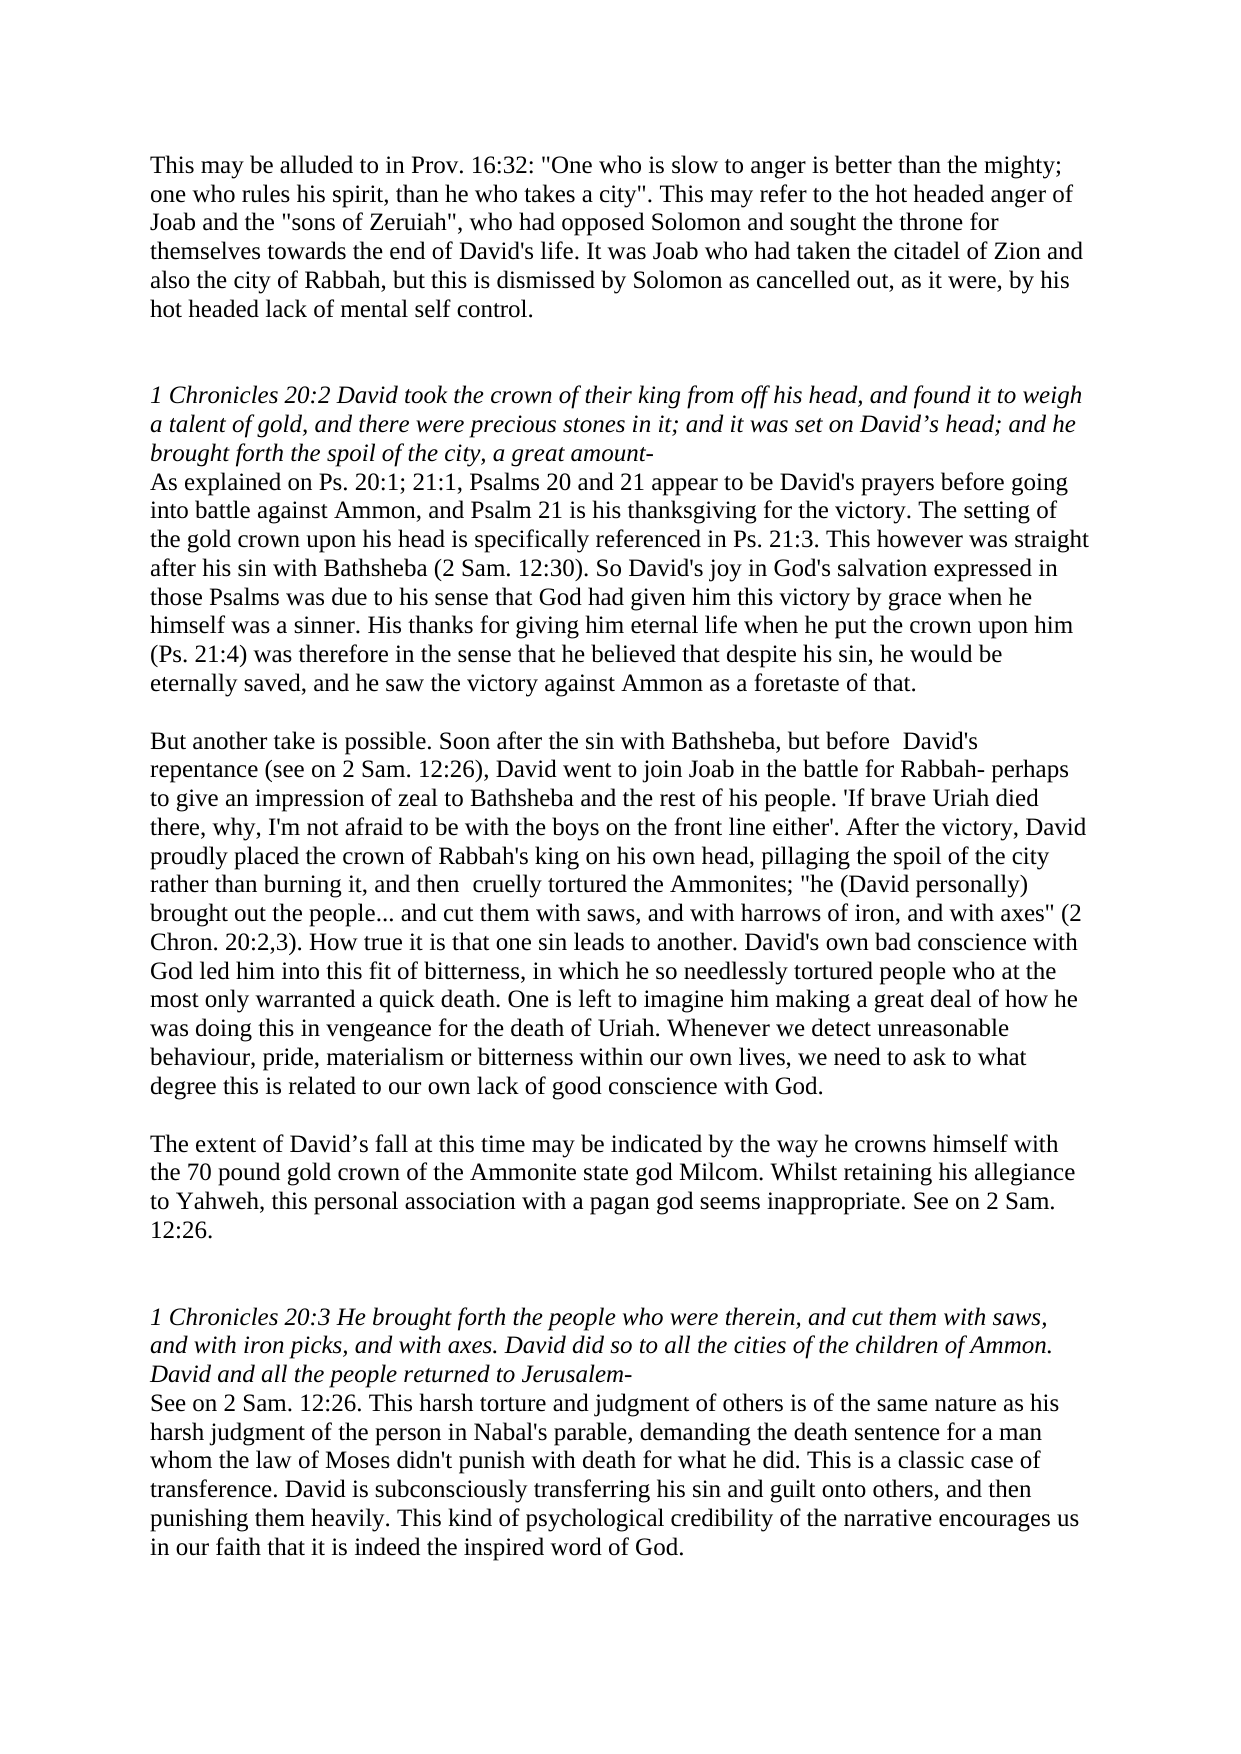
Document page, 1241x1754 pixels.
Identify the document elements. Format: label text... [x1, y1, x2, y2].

text But another take is possible. Soon after the sin with Bathsheba, but before David's repentance (see on 2 Sam. 12:26), David went to join Joab in the battle for Rabbah- perhaps to give an impression of zeal to Bathsheba and the rest of his people. 'If brave Uriah died there, why, I'm not afraid to be with the boys on the front line either'. After the victory, David proudly placed the crown of Rabbah's king on his own head, pillaging the spoil of the city rather than burning it, and then cruelly tortured the Ammonites; "he (David personally) brought out the people... and cut them with saws, and with harrows of iron, and with axes" (2 Chron. 20:2,3). How true it is that one sin leads to another. David's own bad conscience with God led him into this fit of bitterness, in which he so needlessly tortured people who at the most only warranted a quick death. One is left to imagine him making a great deal of how he was doing this in vengeance for the death of Uriah. Whenever we detect unreasonable behaviour, pride, materialism or bitterness within our own lives, we need to ask to what degree this is related to our own lack of good conscience with God. [150, 726, 1090, 1099]
text This may be alluded to in Prov. 16:32: "One who is slow to anger is better than the mighty; one who rules his spirit, than he who takes a city". This may refer to the hot headed anger of Joab and the "sons of Zeruiah", who had opposed Solomon and sought the throne for themselves towards the end of David's life. It was Joab who had taken the citadel of Zion and also the city of Rabbah, but this is dismissed by Solomon as cancelled out, as it were, by his hot headed lack of mental self control. [150, 150, 1090, 322]
text 1 Chronicles 20:3 He brought forth the people who were therein, and cut them with saws, and with iron picks, and with axes. David did so to all the cities of the children of Ammon. David and all the people returned to Jerusalem- See on 2 Sam. 12:26. This harsh torture and judgment of others is of the same nature as his harsh judgment of the person in Nabal's parable, demanding the death sentence for a man whom the law of Moses didn't punish with death for what he did. This is a classic case of transference. David is subconsciously transferring his sin and guilt onto others, and then punishing them heavily. This kind of psychological credibility of the narrative encourages us in our faith that it is indeed the inspired word of God. [150, 1273, 1090, 1560]
text 1 Chronicles 20:2 David took the crown of their king from off his head, and found it to weigh a talent of gold, and there were precious stones in it; and it was set on David’s head; and he brought forth the spoil of the city, a great amount- As explained on Ps. 20:1; 21:1, Psalms 20 and 21 appear to be David's prayers before going into battle against Ammon, and Psalm 21 is his thanksgiving for the victory. The setting of the gold crown upon his head is specifically referenced in Ps. 21:3. This however was straight after his sin with Bathsheba (2 Sam. 12:30). So David's joy in God's salvation expressed in those Psalms was due to his sense that God had given him this victory by grace when he himself was a sinner. His thanks for giving him eternal life when he put the crown upon him (Ps. 21:4) was therefore in the sense that he believed that despite his sin, he would be eternally saved, and he saw the victory against Ammon as a foretaste of that. [150, 352, 1090, 697]
text The extent of David’s fall at this time may be indicated by the way he crowns himself with the 70 pound gold crown of the Ammonite state god Milcom. Whilst retaining his allegiance to Yahweh, this personal association with a pagan god seems inappropriate. See on 2 Sam. 12:26. [150, 1129, 1090, 1244]
